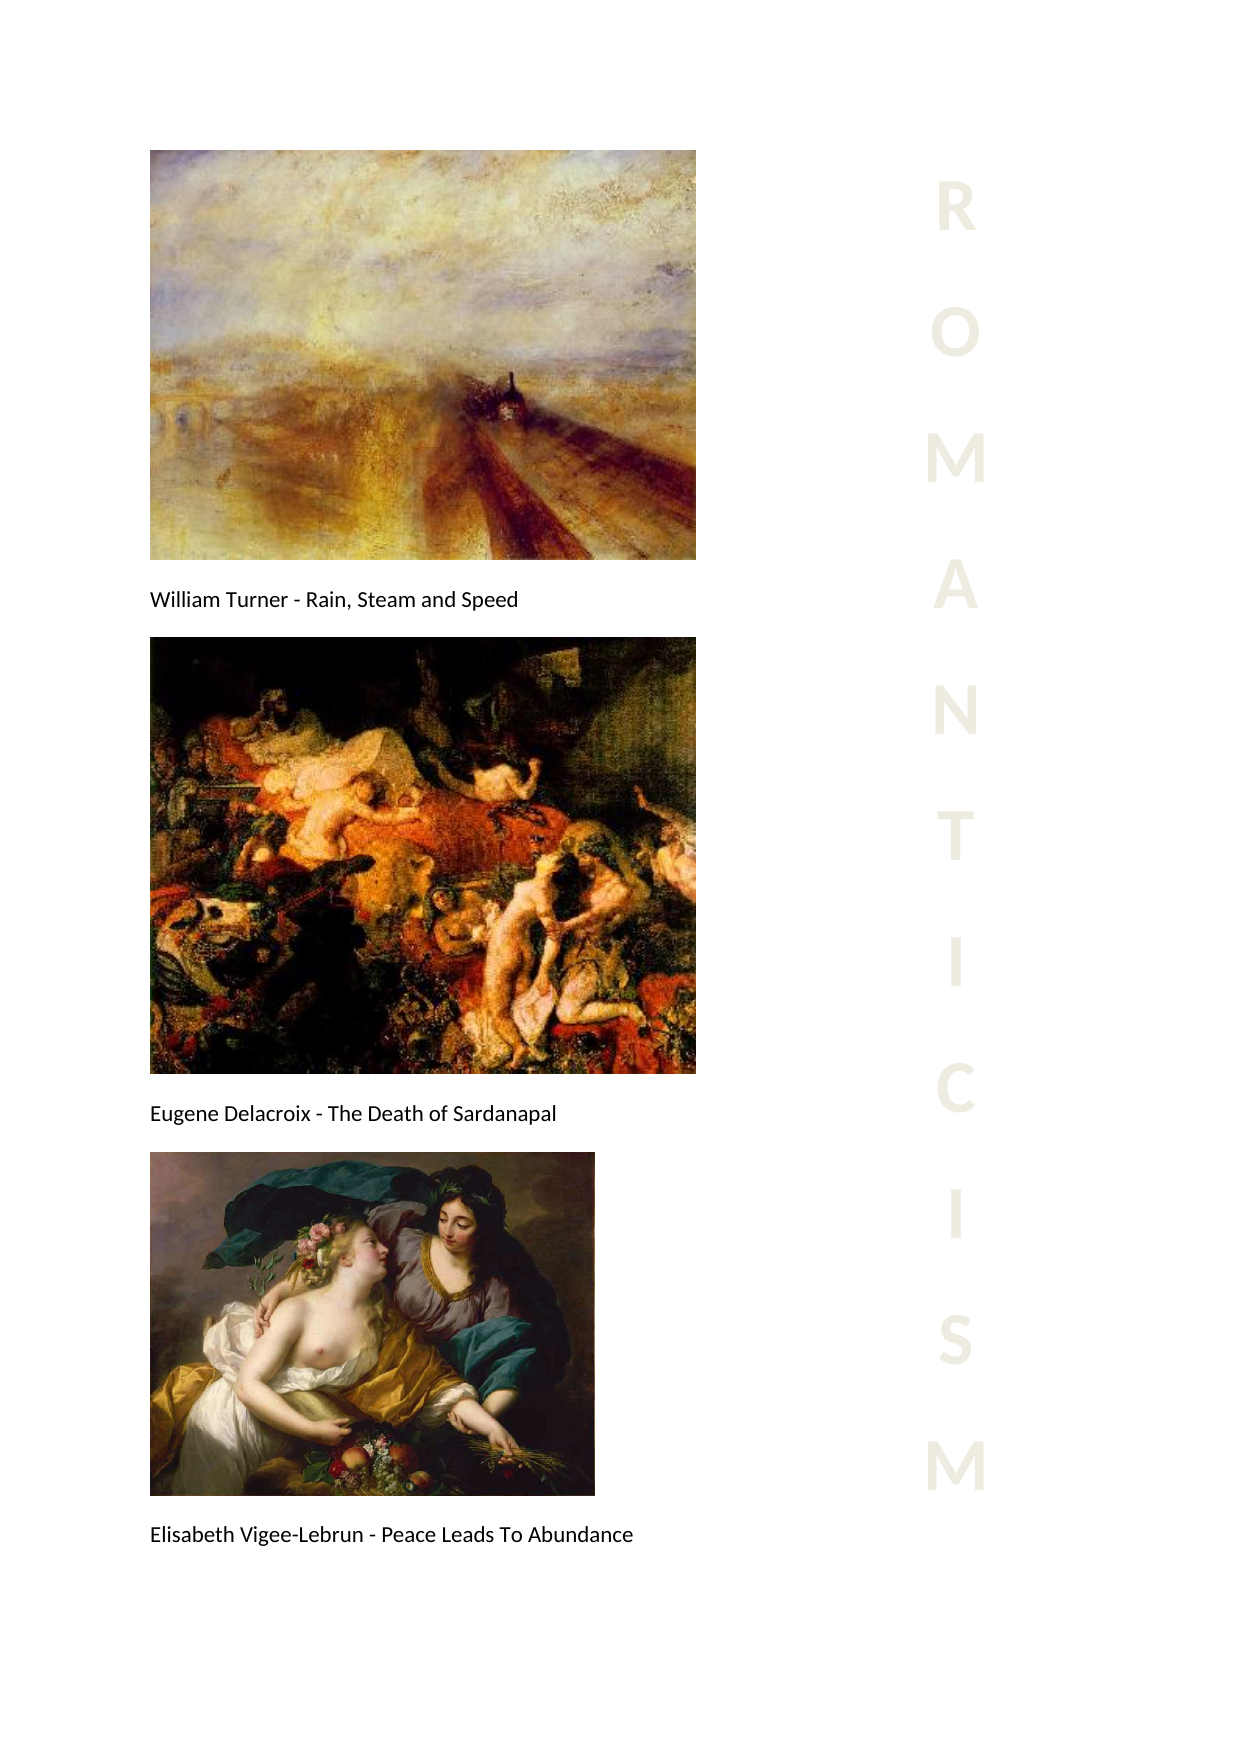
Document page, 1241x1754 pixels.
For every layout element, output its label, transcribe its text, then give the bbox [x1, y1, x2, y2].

picture [150, 150, 696, 560]
text Eugene Delacroix - The Death of Sardanapal [150, 1099, 1090, 1127]
picture [150, 637, 696, 1074]
text Elisabeth Vigee-Lebrun - Peace Leads To Abundance [150, 1520, 1090, 1548]
text William Turner - Rain, Steam and Speed [150, 585, 1090, 613]
picture [150, 1152, 595, 1496]
